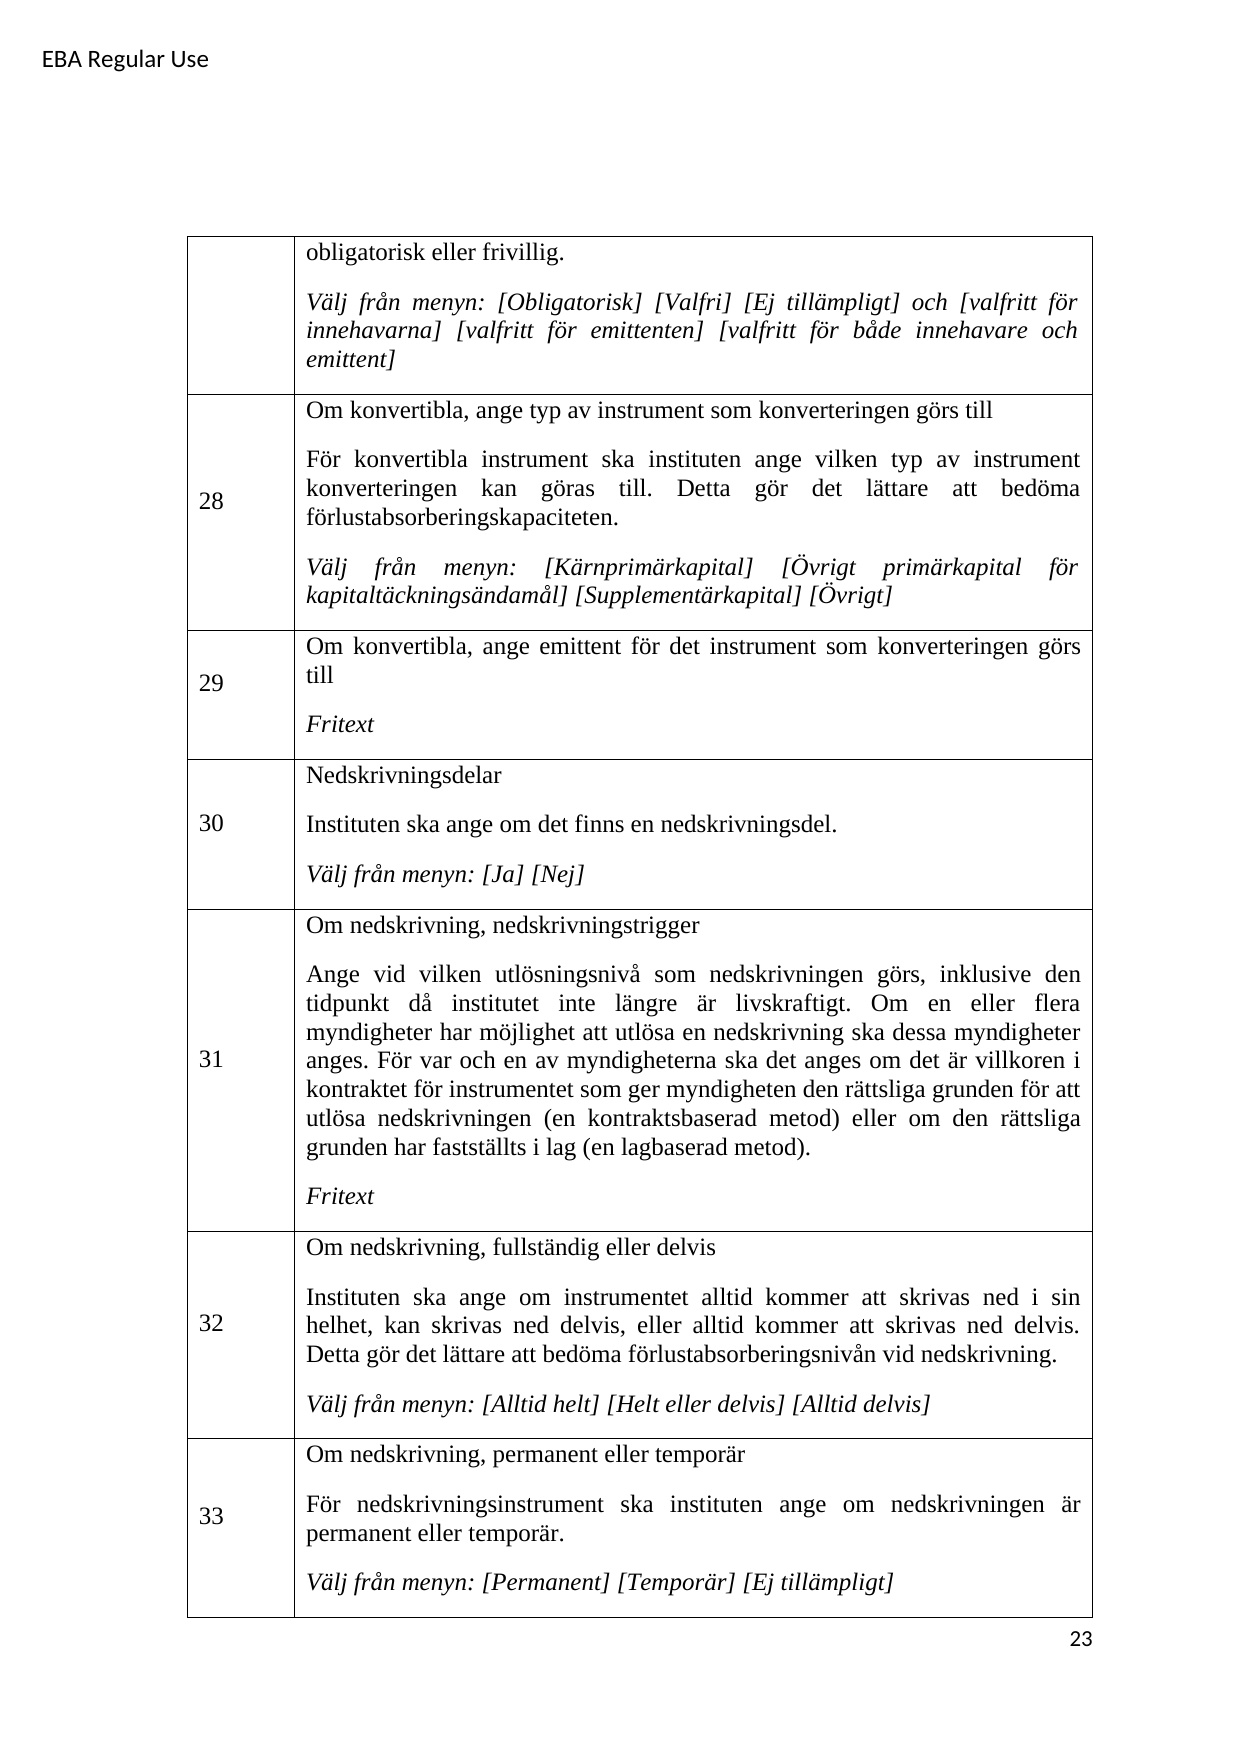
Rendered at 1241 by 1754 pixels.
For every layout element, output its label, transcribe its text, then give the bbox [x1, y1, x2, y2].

table_cell Om konvertibla, ange emittent för det instrument som konverteringen görs till Fritext [295, 631, 1092, 759]
table_cell 33 [188, 1439, 294, 1617]
table_cell Om nedskrivning, nedskrivningstrigger Ange vid vilken utlösningsnivå som nedskrivningen görs, inklusive den tidpunkt då institutet inte längre är livskraftigt. Om en eller flera myndigheter har möjlighet att utlösa en nedskrivning ska dessa myndigheter anges. För var och en av myndigheterna ska det anges om det är villkoren i kontraktet för instrumentet som ger myndigheten den rättsliga grunden för att utlösa nedskrivningen (en kontraktsbaserad metod) eller om den rättsliga grunden har fastställts i lag (en lagbaserad metod). Fritext [295, 910, 1092, 1231]
table_cell 30 [188, 760, 294, 909]
table_cell 32 [188, 1232, 294, 1438]
table_cell 27 [188, 237, 294, 394]
table_cell Nedskrivningsdelar Instituten ska ange om det finns en nedskrivningsdel. Välj från menyn: [Ja] [Nej] [295, 760, 1092, 909]
table_cell Om nedskrivning, permanent eller temporär För nedskrivningsinstrument ska instituten ange om nedskrivningen är permanent eller temporär. Välj från menyn: [Permanent] [Temporär] [Ej tillämpligt] [295, 1439, 1092, 1617]
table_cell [295, 237, 1092, 394]
table_cell 29 [188, 631, 294, 759]
table_cell 28 [188, 395, 294, 630]
table_cell 31 [188, 910, 294, 1231]
table_cell Om nedskrivning, fullständig eller delvis Instituten ska ange om instrumentet alltid kommer att skrivas ned i sin helhet, kan skrivas ned delvis, eller alltid kommer att skrivas ned delvis. Detta gör det lättare att bedöma förlustabsorberingsnivån vid nedskrivning. Välj från menyn: [Alltid helt] [Helt eller delvis] [Alltid delvis] [295, 1232, 1092, 1438]
table_cell Om konvertibla, ange typ av instrument som konverteringen görs till För konvertibla instrument ska instituten ange vilken typ av instrument konverteringen kan göras till. Detta gör det lättare att bedöma förlustabsorberingskapaciteten. Välj från menyn: [Kärnprimärkapital] [Övrigt primärkapital för kapitaltäckningsändamål] [Supplementärkapital] [Övrigt] [295, 395, 1092, 630]
